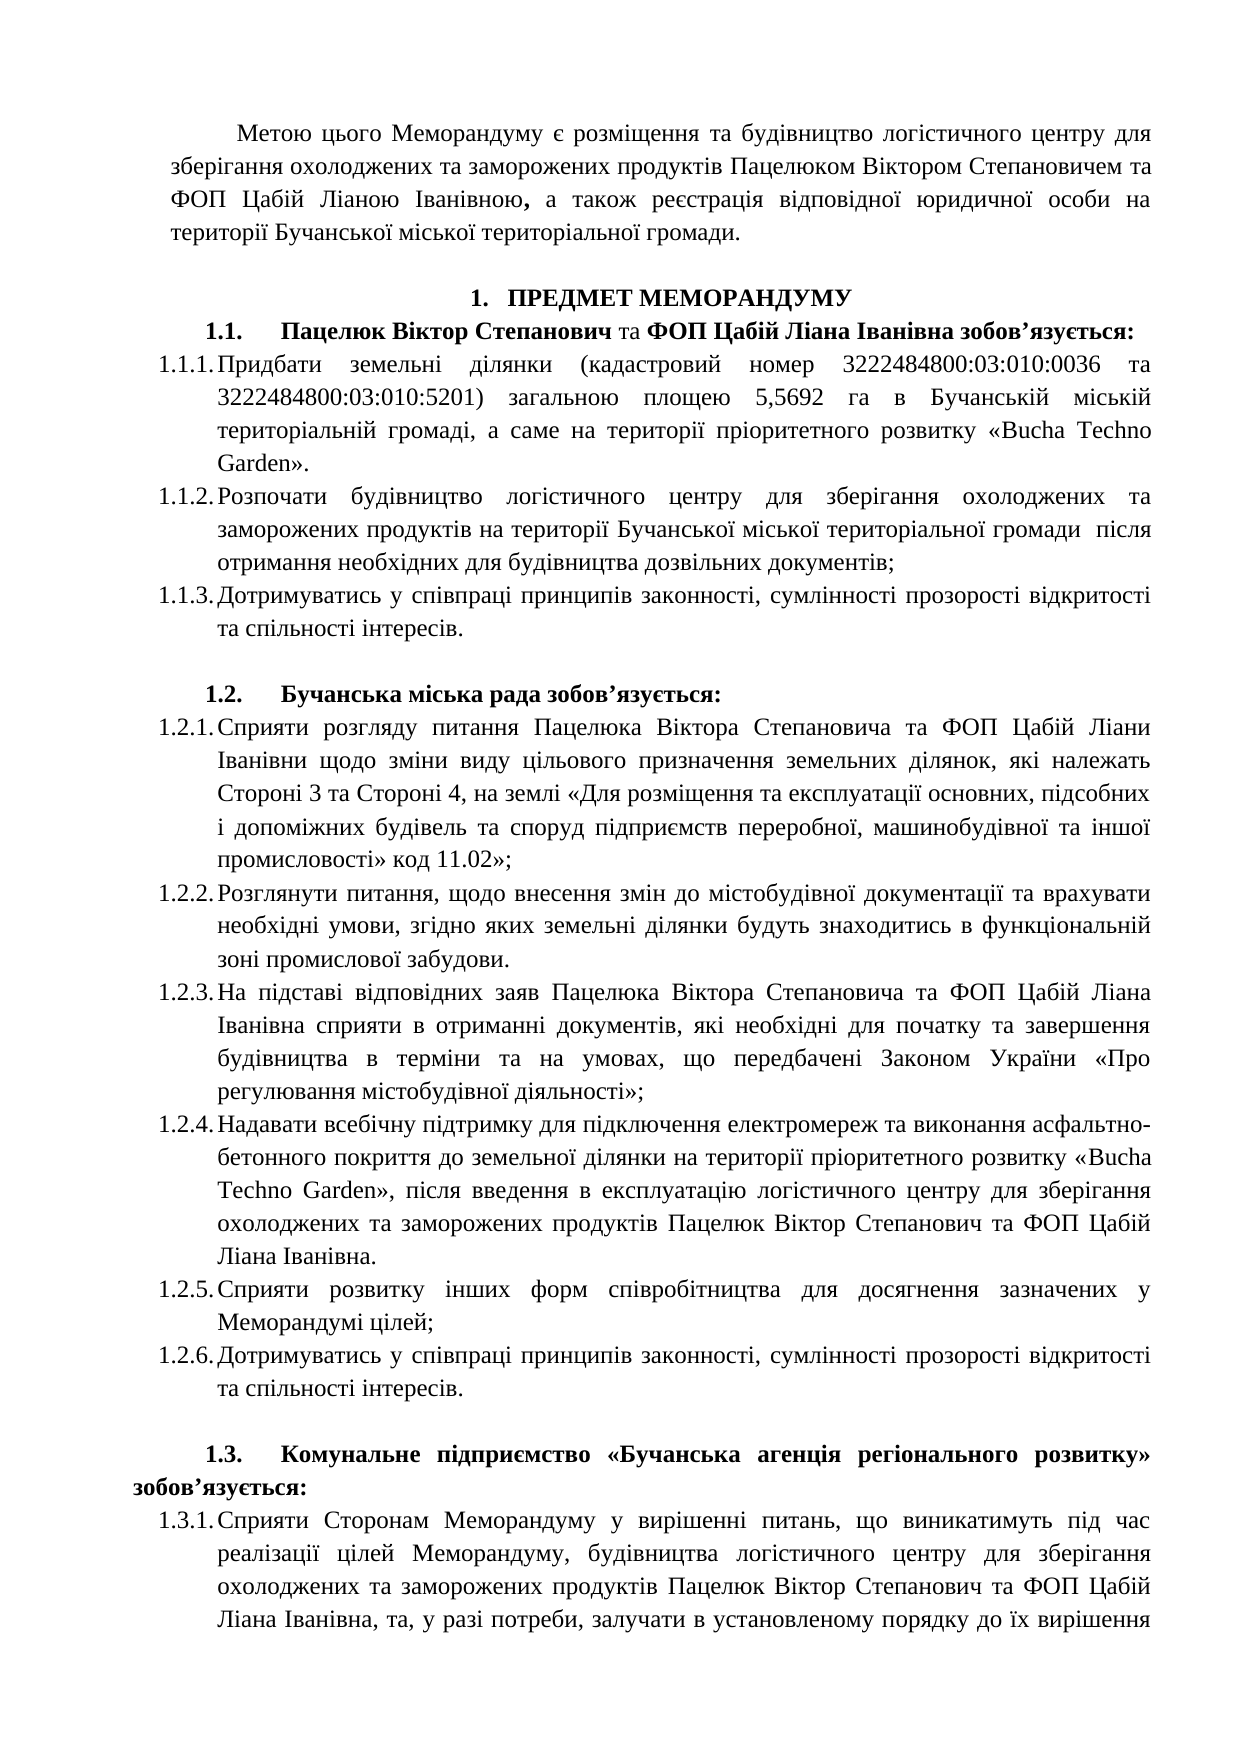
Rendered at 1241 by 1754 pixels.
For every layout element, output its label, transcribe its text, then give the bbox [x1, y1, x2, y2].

list ПРЕДМЕТ МЕМОРАНДУМУ [170, 283, 1152, 312]
list Розглянути питання, щодо внесення змін до містобудівної документації та врахувати необхідні умови, згідно яких земельні ділянки будуть знаходитись в функціональній зоні промислової забудови. [158, 878, 1152, 972]
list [158, 1505, 1152, 1633]
list Дотримуватись у співпраці принципів законності, сумлінності прозорості відкритості та спільності інтересів. [158, 1340, 1152, 1402]
list Надавати всебічну підтримку для підключення електромереж та виконання асфальтно-бетонного покриття до земельної ділянки на території пріоритетного розвитку «Bucha Techno Garden», після введення в експлуатацію логістичного центру для зберігання охолоджених та заморожених продуктів Пацелюк Віктор Степанович та ФОП Цабій Ліана Іванівна. [158, 1109, 1152, 1269]
list Розпочати будівництво логістичного центру для зберігання охолоджених та заморожених продуктів на території Бучанської міської територіальної громади після отримання необхідних для будівництва дозвільних документів; [158, 481, 1152, 576]
list Дотримуватись у співпраці принципів законності, сумлінності прозорості відкритості та спільності інтересів. [158, 580, 1152, 642]
list Комунальне підприємство «Бучанська агенція регіонального розвитку» зобов’язується: [133, 1439, 1152, 1501]
list Придбати земельні ділянки (кадастровий номер 3222484800:03:010:0036 та 3222484800:03:010:5201) загальною площею 5,5692 га в Бучанській міській територіальній громаді, а саме на території пріоритетного розвитку «Bucha Techno Garden». [158, 349, 1152, 477]
list Сприяти розвитку інших форм співробітництва для досягнення зазначених у Меморандумі цілей; [158, 1274, 1152, 1336]
list Бучанська міська рада зобов’язується: [133, 679, 1152, 708]
list На підставі відповідних заяв Пацелюка Віктора Степановича та ФОП Цабій Ліана Іванівна сприяти в отриманні документів, які необхідні для початку та завершення будівництва в терміни та на умовах, що передбачені Законом України «Про регулювання містобудівної діяльності»; [158, 977, 1152, 1104]
text Метою цього Меморандуму є розміщення та будівництво логістичного центру для зберігання охолоджених та заморожених продуктів Пацелюком Віктором Степановичем та ФОП Цабій Ліаною Іванівною, а також реєстрація відповідної юридичної особи на території Бучанської міської територіальної громади. [170, 118, 1152, 246]
list Сприяти розгляду питання Пацелюка Віктора Степановича та ФОП Цабій Ліани Іванівни щодо зміни виду цільового призначення земельних ділянок, які належать Стороні 3 та Стороні 4, на землі «Для розміщення та експлуатації основних, підсобних і допоміжних будівель та споруд підприємств переробної, машинобудівної та іншої промисловості» код 11.02»; [158, 712, 1152, 873]
list Пацелюк Віктор Степанович та ФОП Цабій Ліана Іванівна зобов’язується: [133, 316, 1152, 345]
